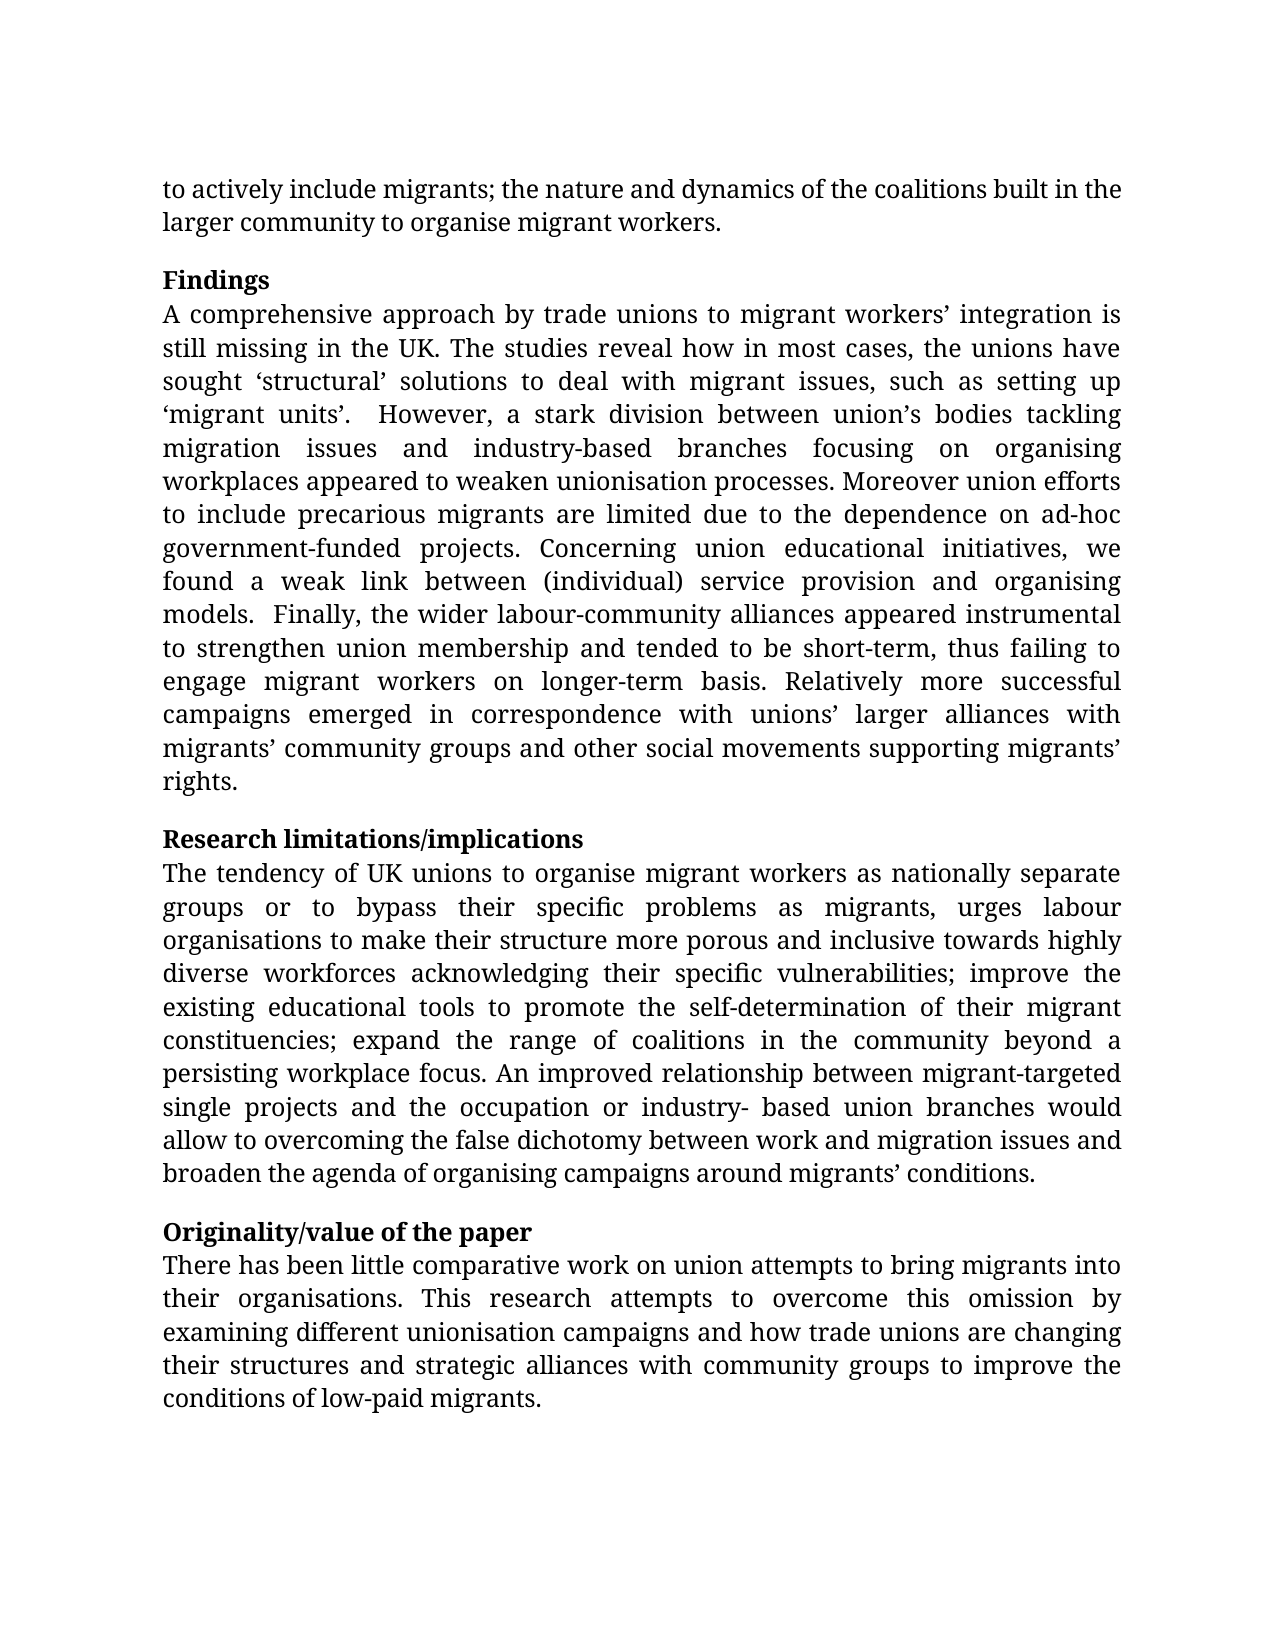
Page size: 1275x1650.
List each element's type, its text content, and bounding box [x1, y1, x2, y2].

text There has been little comparative work on union attempts to bring migrants into their organisations. This research attempts to overcome this omission by examining different unionisation campaigns and how trade unions are changing their structures and strategic alliances with community groups to improve the conditions of low-paid migrants. [162, 1248, 1122, 1414]
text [162, 171, 1122, 238]
subtitle Research limitations/implications [162, 822, 1122, 856]
text A comprehensive approach by trade unions to migrant workers’ integration is still missing in the UK. The studies reveal how in most cases, the unions have sought ‘structural’ solutions to deal with migrant issues, such as setting up ‘migrant units’. However, a stark division between union’s bodies tackling migration issues and industry-based branches focusing on organising workplaces appeared to weaken unionisation processes. Moreover union efforts to include precarious migrants are limited due to the dependence on ad-hoc government-funded projects. Concerning union educational initiatives, we found a weak link between (individual) service provision and organising models. Finally, the wider labour-community alliances appeared instrumental to strengthen union membership and tended to be short-term, thus failing to engage migrant workers on longer-term basis. Relatively more successful campaigns emerged in correspondence with unions’ larger alliances with migrants’ community groups and other social movements supporting migrants’ rights. [162, 297, 1122, 797]
text The tendency of UK unions to organise migrant workers as nationally separate groups or to bypass their specific problems as migrants, urges labour organisations to make their structure more porous and inclusive towards highly diverse workforces acknowledging their specific vulnerabilities; improve the existing educational tools to promote the self-determination of their migrant constituencies; expand the range of coalitions in the community beyond a persisting workplace focus. An improved relationship between migrant-targeted single projects and the occupation or industry- based union branches would allow to overcoming the false dichotomy between work and migration issues and broaden the agenda of organising campaigns around migrants’ conditions. [162, 856, 1122, 1189]
subtitle Originality/value of the paper [162, 1214, 1122, 1248]
subtitle Findings [162, 263, 1122, 297]
